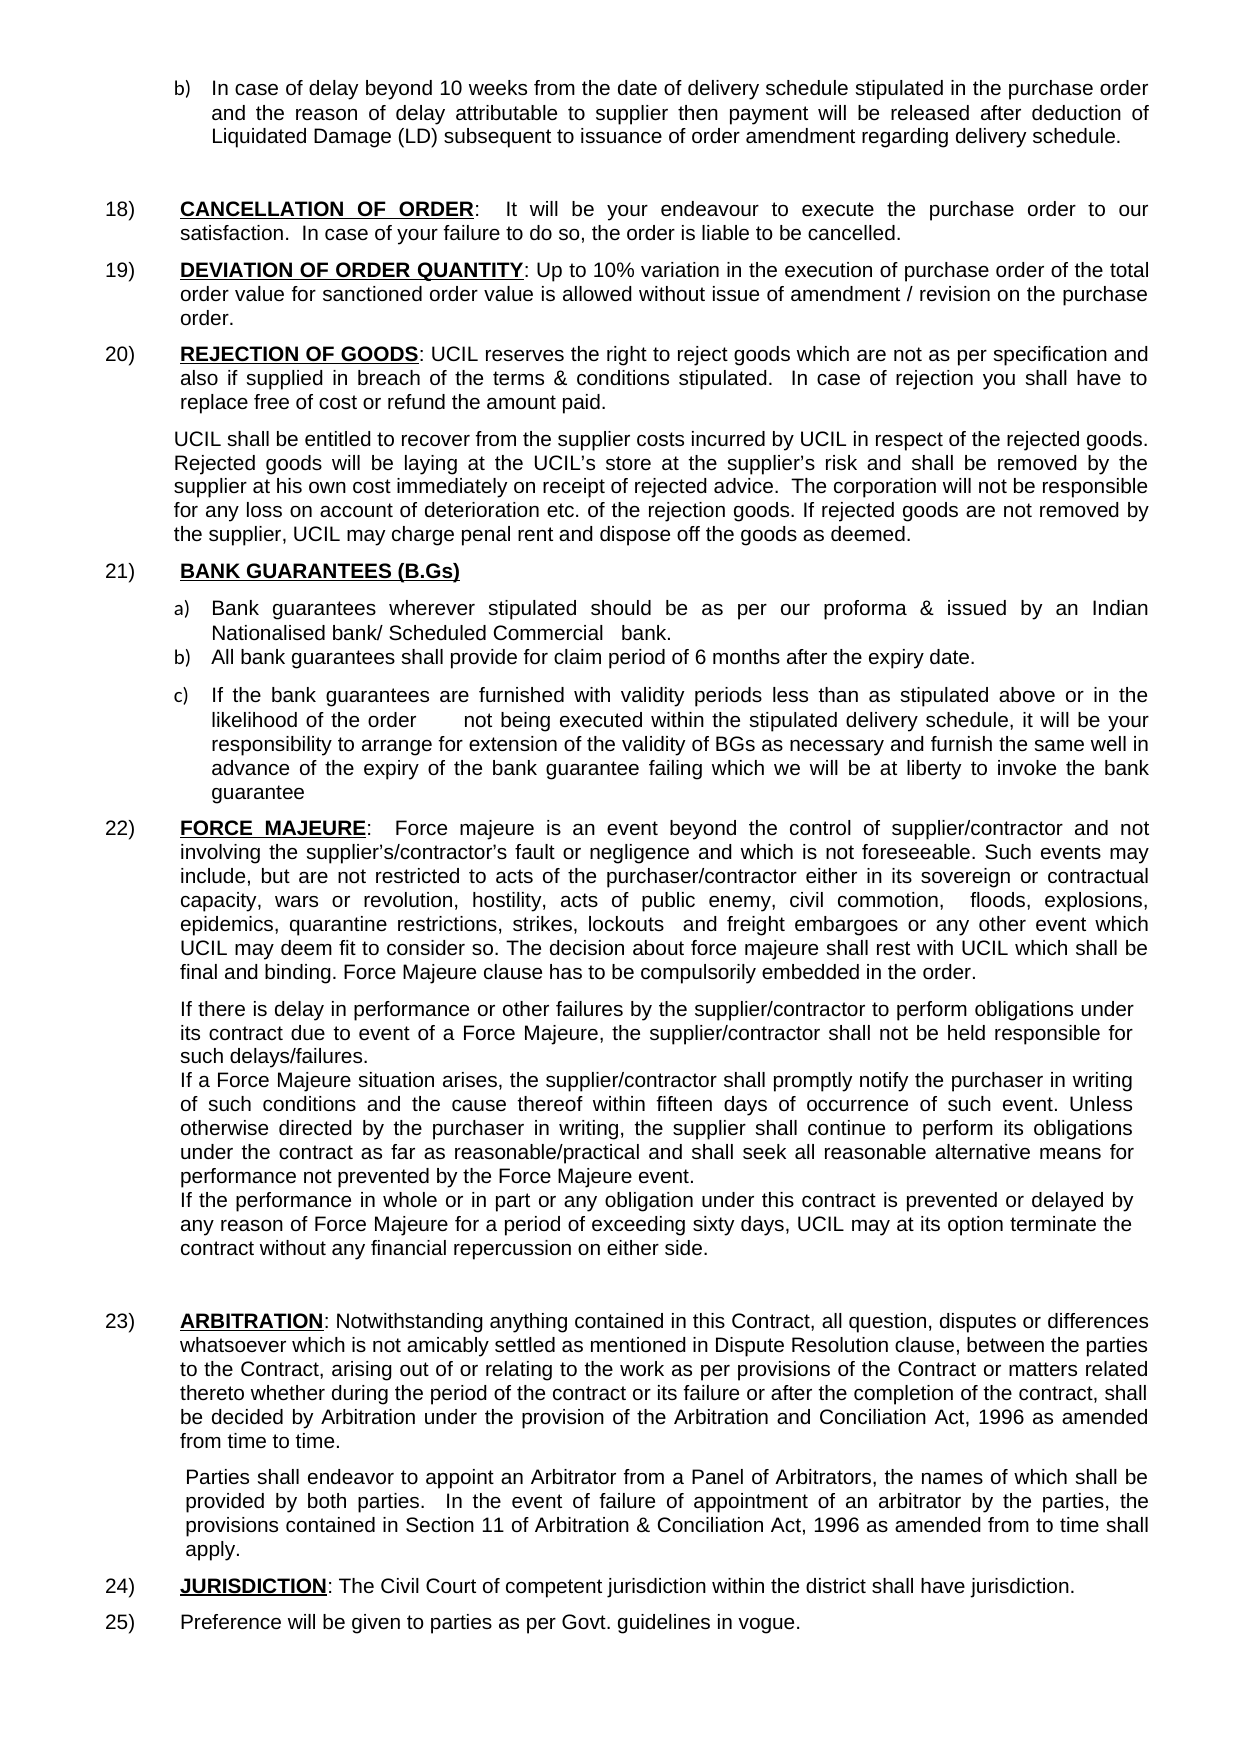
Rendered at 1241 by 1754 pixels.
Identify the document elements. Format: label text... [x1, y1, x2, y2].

list ARBITRATION: Notwithstanding anything contained in this Contract, all question, disputes or differences whatsoever which is not amicably settled as mentioned in Dispute Resolution clause, between the parties to the Contract, arising out of or relating to the work as per provisions of the Contract or matters related thereto whether during the period of the contract or its failure or after the completion of the contract, shall be decided by Arbitration under the provision of the Arbitration and Conciliation Act, 1996 as amended from time to time. [105, 1309, 1150, 1453]
list All bank guarantees shall provide for claim period of 6 months after the expiry date. [174, 644, 1150, 670]
list Bank guarantees wherever stipulated should be as per our proforma & issued by an Indian Nationalised bank/ Scheduled Commercial bank. [174, 595, 1150, 644]
list DEVIATION OF ORDER QUANTITY: Up to 10% variation in the execution of purchase order of the total order value for sanctioned order value is allowed without issue of amendment / revision on the purchase order. [105, 258, 1150, 329]
list If there is delay in performance or other failures by the supplier/contractor to perform obligations under its contract due to event of a Force Majeure, the supplier/contractor shall not be held responsible for such delays/failures. [180, 996, 1135, 1068]
list BANK GUARANTEES (B.Gs) [105, 559, 1150, 583]
list Preference will be given to parties as per Govt. guidelines in vogue. [105, 1610, 1150, 1634]
list In case of delay beyond 10 weeks from the date of delivery schedule stipulated in the purchase order and the reason of delay attributable to supplier then payment will be released after deduction of Liquidated Damage (LD) subsequent to issuance of order amendment regarding delivery schedule. [174, 75, 1150, 148]
list If the bank guarantees are furnished with validity periods less than as stipulated above or in the likelihood of the order not being executed within the stipulated delivery schedule, it will be your responsibility to arrange for extension of the validity of BGs as necessary and furnish the same well in advance of the expiry of the bank guarantee failing which we will be at liberty to invoke the bank guarantee [174, 682, 1150, 804]
list UCIL shall be entitled to recover from the supplier costs incurred by UCIL in respect of the rejected goods. Rejected goods will be laying at the UCIL’s store at the supplier’s risk and shall be removed by the supplier at his own cost immediately on receipt of rejected advice. The corporation will not be responsible for any loss on account of deterioration etc. of the rejection goods. If rejected goods are not removed by the supplier, UCIL may charge penal rent and dispose off the goods as deemed. [174, 426, 1150, 546]
list If the performance in whole or in part or any obligation under this contract is prevented or delayed by any reason of Force Majeure for a period of exceeding sixty days, UCIL may at its option terminate the contract without any financial repercussion on either side. [142, 1188, 1135, 1260]
list If a Force Majeure situation arises, the supplier/contractor shall promptly notify the purchaser in writing of such conditions and the cause thereof within fifteen days of occurrence of such event. Unless otherwise directed by the purchaser in writing, the supplier shall continue to perform its obligations under the contract as far as reasonable/practical and shall seek all reasonable alternative means for performance not prevented by the Force Majeure event. [142, 1068, 1135, 1188]
text Parties shall endeavor to appoint an Arbitrator from a Panel of Arbitrators, the names of which shall be provided by both parties. In the event of failure of appointment of an arbitrator by the parties, the provisions contained in Section 11 of Arbitration & Conciliation Act, 1996 as amended from to time shall apply. [185, 1465, 1150, 1561]
list JURISDICTION: The Civil Court of competent jurisdiction within the district shall have jurisdiction. [105, 1573, 1150, 1597]
list CANCELLATION OF ORDER: It will be your endeavour to execute the purchase order to our satisfaction. In case of your failure to do so, the order is liable to be cancelled. [105, 197, 1150, 245]
list FORCE MAJEURE: Force majeure is an event beyond the control of supplier/contractor and not involving the supplier’s/contractor’s fault or negligence and which is not foreseeable. Such events may include, but are not restricted to acts of the purchaser/contractor either in its sovereign or contractual capacity, wars or revolution, hostility, acts of public enemy, civil commotion, floods, explosions, epidemics, quarantine restrictions, strikes, lockouts and freight embargoes or any other event which UCIL may deem fit to consider so. The decision about force majeure shall rest with UCIL which shall be final and binding. Force Majeure clause has to be compulsorily embedded in the order. [105, 816, 1150, 984]
list REJECTION OF GOODS: UCIL reserves the right to reject goods which are not as per specification and also if supplied in breach of the terms & conditions stipulated. In case of rejection you shall have to replace free of cost or refund the amount paid. [105, 342, 1150, 414]
